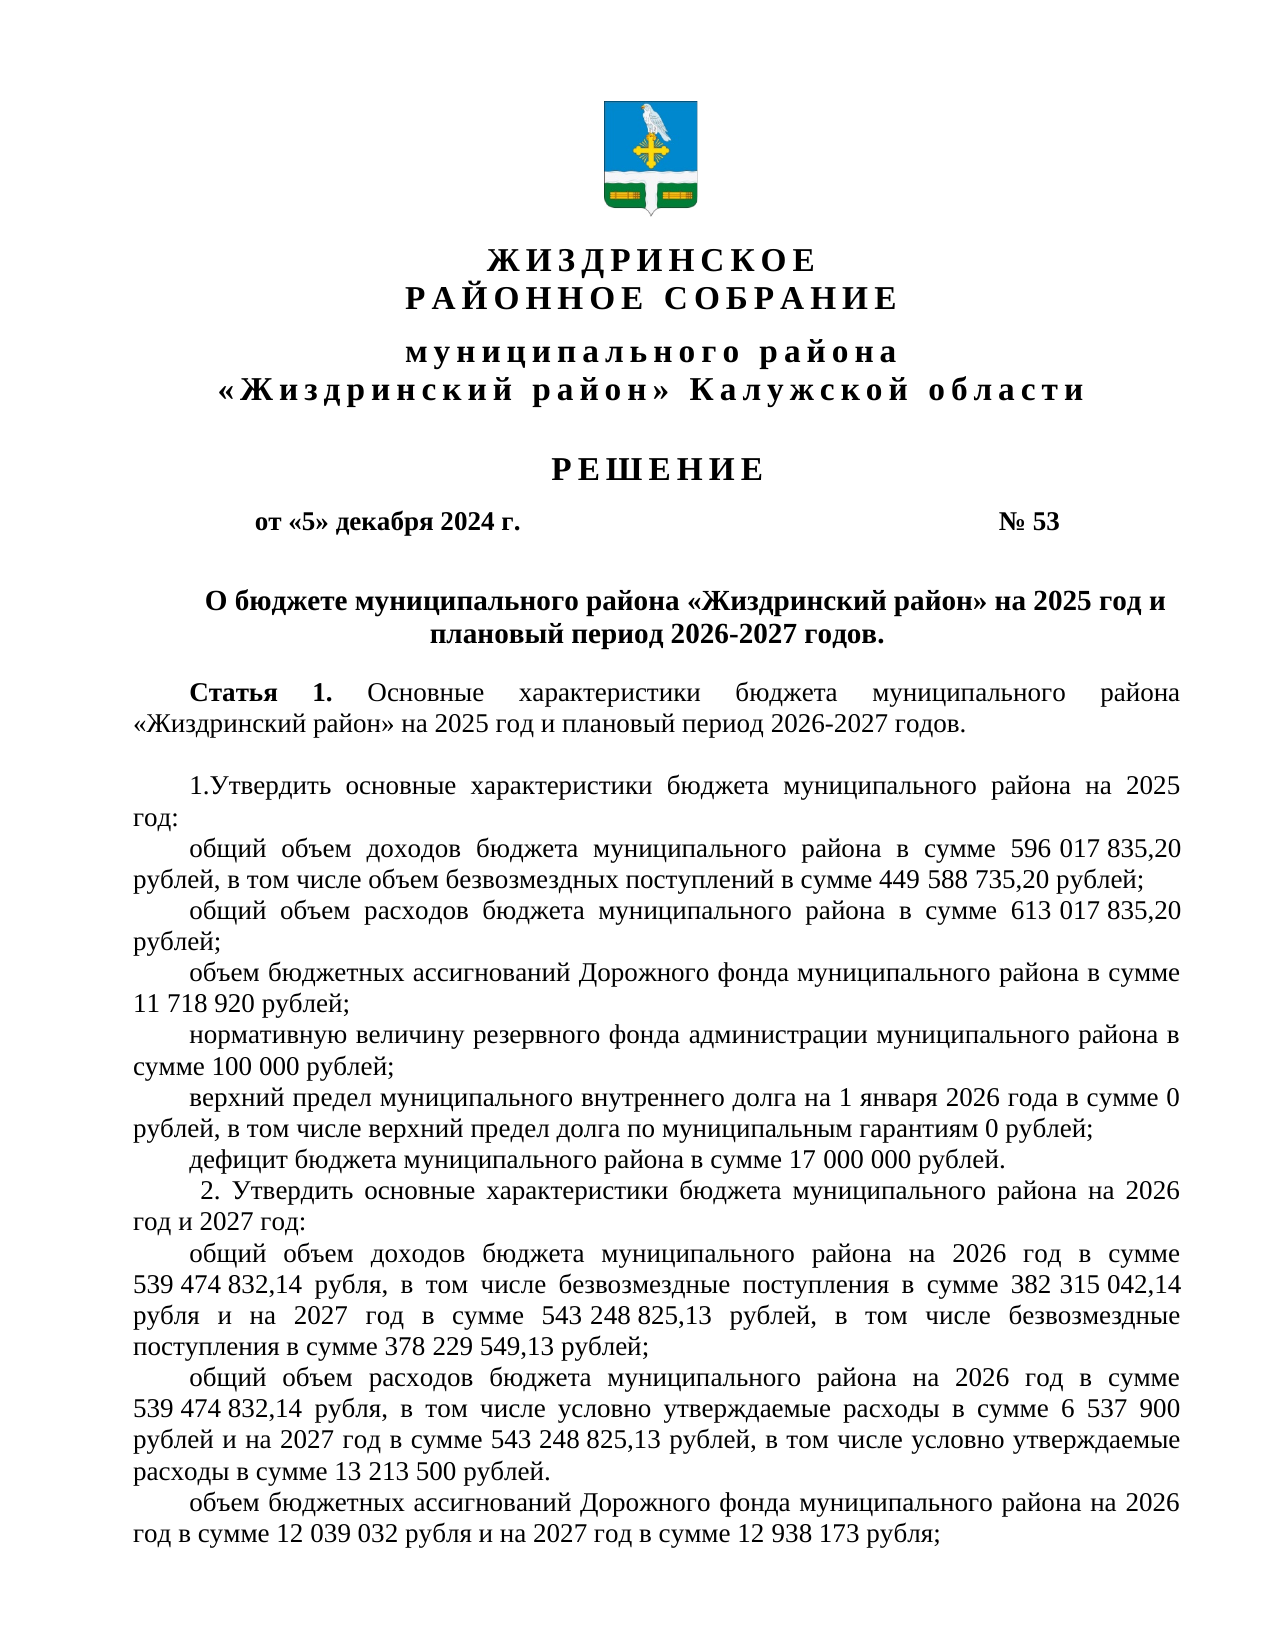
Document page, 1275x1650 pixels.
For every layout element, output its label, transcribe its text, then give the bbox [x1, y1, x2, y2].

text объем бюджетных ассигнований Дорожного фонда муниципального района на 2026 год в сумме 12 039 032 рубля и на 2027 год в сумме 12 938 173 рубля; [133, 1486, 1181, 1548]
text верхний предел муниципального внутреннего долга на 1 января 2026 года в сумме 0 рублей, в том числе верхний предел долга по муниципальным гарантиям 0 рублей; [133, 1081, 1181, 1143]
text 2. Утвердить основные характеристики бюджета муниципального района на 2026 год и 2027 год: [133, 1174, 1181, 1237]
text дефицит бюджета муниципального района в сумме 17 000 000 рублей. [133, 1143, 1181, 1174]
text общий объем расходов бюджета муниципального района на 2026 год в сумме 539 474 832,14 рубля, в том числе условно утверждаемые расходы в сумме 6 537 900 рублей и на 2027 год в сумме 543 248 825,13 рублей, в том числе условно утверждаемые расходы в сумме 13 213 500 рублей. [133, 1361, 1181, 1486]
text общий объем доходов бюджета муниципального района на 2026 год в сумме 539 474 832,14 рубля, в том числе безвозмездные поступления в сумме 382 315 042,14 рубля и на 2027 год в сумме 543 248 825,13 рублей, в том числе безвозмездные поступления в сумме 378 229 549,13 рублей; [133, 1237, 1181, 1361]
text 1.Утвердить основные характеристики бюджета муниципального района на 2025 год: [133, 769, 1181, 832]
text ЖИЗДРИНСКОЕ [126, 240, 1176, 279]
picture [604, 101, 698, 217]
text общий объем доходов бюджета муниципального района в сумме 596 017 835,20 рублей, в том числе объем безвозмездных поступлений в сумме 449 588 735,20 рублей; [133, 832, 1181, 894]
text РАЙОННОЕ СОБРАНИЕ [126, 279, 1176, 317]
text «Жиздринский район» Калужской области [126, 370, 1176, 408]
text Статья 1. Основные характеристики бюджета муниципального района «Жиздринский район» на 2025 год и плановый период 2026-2027 годов. [133, 676, 1181, 738]
text от «5» декабря 2024 г. № 53 [133, 505, 1181, 537]
text объем бюджетных ассигнований Дорожного фонда муниципального района в сумме 11 718 920 рублей; [133, 956, 1181, 1019]
text О бюджете муниципального района «Жиздринский район» на 2025 год и плановый период 2026-2027 годов. [133, 583, 1181, 650]
text общий объем расходов бюджета муниципального района в сумме 613 017 835,20 рублей; [133, 894, 1181, 956]
text РЕШЕНИЕ [133, 102, 1181, 487]
text нормативную величину резервного фонда администрации муниципального района в сумме 100 000 рублей; [133, 1019, 1181, 1081]
text муниципального района [126, 331, 1176, 370]
